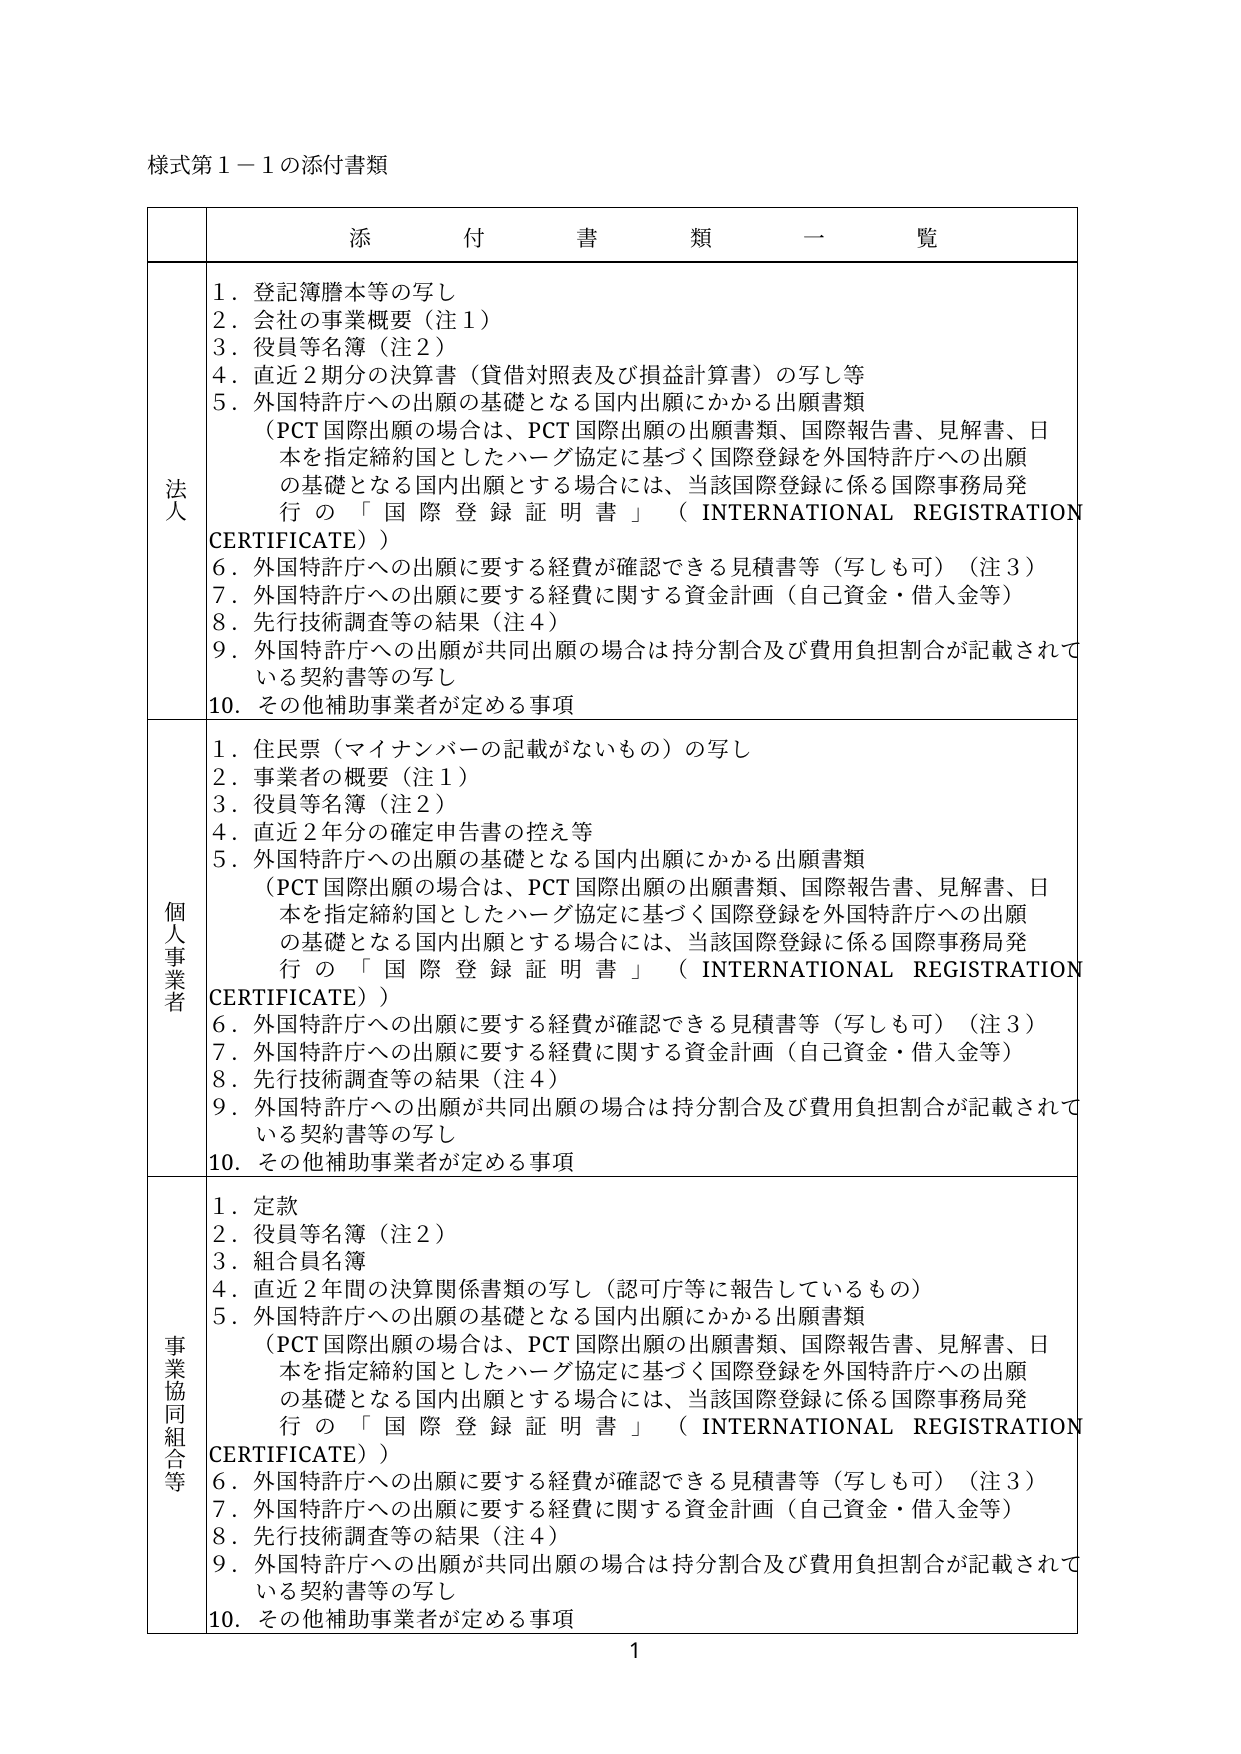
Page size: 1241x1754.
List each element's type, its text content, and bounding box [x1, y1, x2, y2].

table_cell 事業協同組合等 [148, 1177, 206, 1633]
table_header 添 付 書 類 一 覧 [207, 208, 1077, 261]
table_header [148, 208, 206, 261]
table_cell 法人 [148, 263, 206, 718]
table_cell １．登記簿謄本等の写し ２．会社の事業概要（注１） ３．役員等名簿（注２） ４．直近２期分の決算書（貸借対照表及び損益計算書）の写し等 ５．外国特許庁への出願の基礎となる国内出願にかかる出願書類 （PCT国際出願の場合は、PCT国際出願の出願書類、国際報告書、見解書、日 本を指定締約国としたハーグ協定に基づく国際登録を外国特許庁への出願 の基礎となる国内出願とする場合には、当該国際登録に係る国際事務局発 行の「国際登録証明書」（INTERNATIONAL REGISTRATION CERTIFICATE）） ６．外国特許庁への出願に要する経費が確認できる見積書等（写しも可）（注３） ７．外国特許庁への出願に要する経費に関する資金計画（自己資金・借入金等） ８．先行技術調査等の結果（注４） ９．外国特許庁への出願が共同出願の場合は持分割合及び費用負担割合が記載されている契約書等の写し 10．その他補助事業者が定める事項 [207, 263, 1077, 718]
table_cell 個人事業者 [148, 720, 206, 1176]
table_cell １．定款 ２．役員等名簿（注２） ３．組合員名簿 ４．直近２年間の決算関係書類の写し（認可庁等に報告しているもの） ５．外国特許庁への出願の基礎となる国内出願にかかる出願書類 （PCT国際出願の場合は、PCT国際出願の出願書類、国際報告書、見解書、日 本を指定締約国としたハーグ協定に基づく国際登録を外国特許庁への出願 の基礎となる国内出願とする場合には、当該国際登録に係る国際事務局発 行の「国際登録証明書」（INTERNATIONAL REGISTRATION CERTIFICATE）） ６．外国特許庁への出願に要する経費が確認できる見積書等（写しも可）（注３） ７．外国特許庁への出願に要する経費に関する資金計画（自己資金・借入金等） ８．先行技術調査等の結果（注４） ９．外国特許庁への出願が共同出願の場合は持分割合及び費用負担割合が記載されている契約書等の写し 10．その他補助事業者が定める事項 [207, 1177, 1077, 1633]
table_cell １．住民票（マイナンバーの記載がないもの）の写し ２．事業者の概要（注１） ３．役員等名簿（注２） ４．直近２年分の確定申告書の控え等 ５．外国特許庁への出願の基礎となる国内出願にかかる出願書類 （PCT国際出願の場合は、PCT国際出願の出願書類、国際報告書、見解書、日 本を指定締約国としたハーグ協定に基づく国際登録を外国特許庁への出願 の基礎となる国内出願とする場合には、当該国際登録に係る国際事務局発 行の「国際登録証明書」（INTERNATIONAL REGISTRATION CERTIFICATE）） ６．外国特許庁への出願に要する経費が確認できる見積書等（写しも可）（注３） ７．外国特許庁への出願に要する経費に関する資金計画（自己資金・借入金等） ８．先行技術調査等の結果（注４） ９．外国特許庁への出願が共同出願の場合は持分割合及び費用負担割合が記載されている契約書等の写し 10．その他補助事業者が定める事項 [207, 720, 1077, 1176]
text 様式第１－１の添付書類 [148, 148, 1122, 179]
